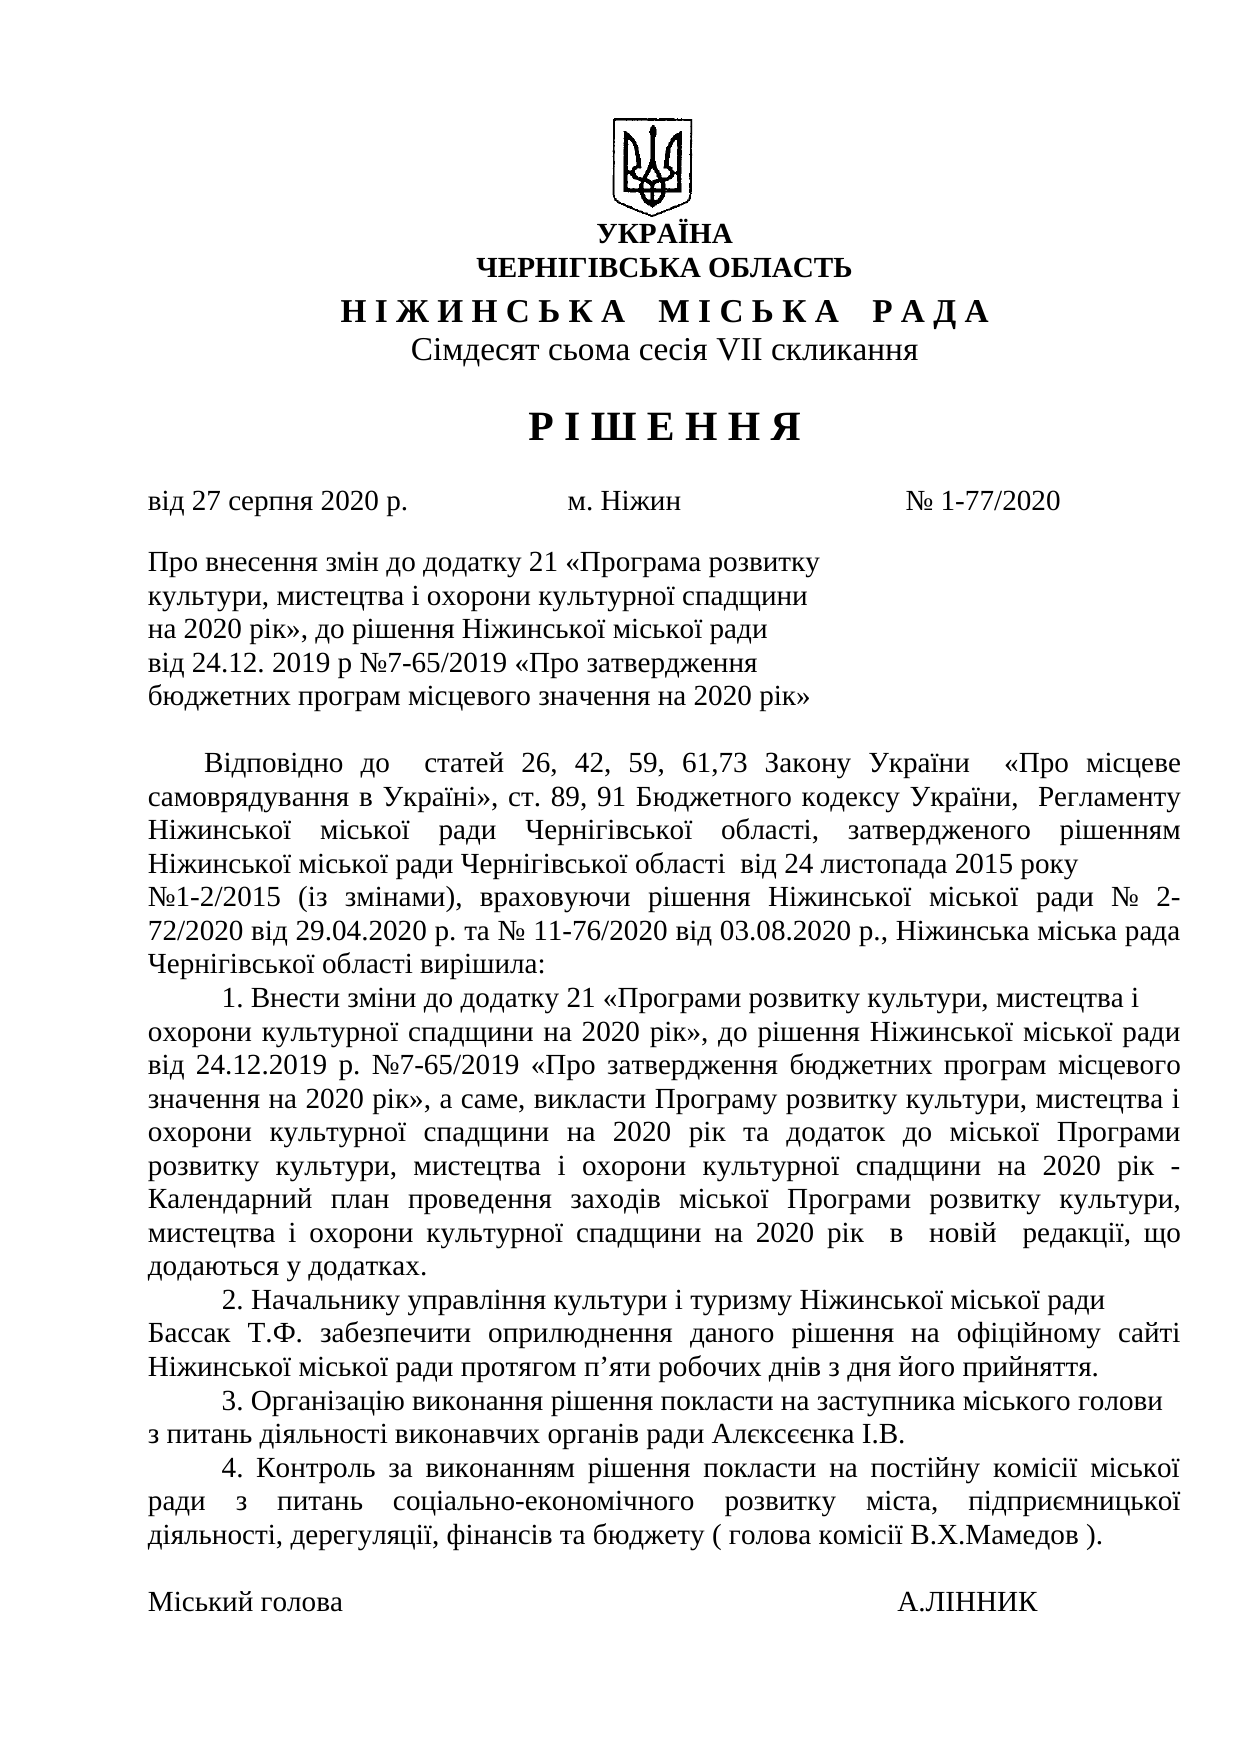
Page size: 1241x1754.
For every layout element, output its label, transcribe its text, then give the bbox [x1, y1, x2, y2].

text на 2020 рік», до рішення Ніжинської міської ради [148, 611, 1181, 645]
text з питань діяльності виконавчих органів ради Алєксєєнка І.В. [148, 1416, 1181, 1450]
text охорони культурної спадщини на 2020 рік», до рішення Ніжинської міської ради від 24.12.2019 р. №7-65/2019 «Про затвердження бюджетних програм місцевого значення на 2020 рік», а саме, викласти Програму розвитку культури, мистецтва і охорони культурної спадщини на 2020 рік та додаток до міської Програми розвитку культури, мистецтва і охорони культурної спадщини на 2020 рік - Календарний план проведення заходів міської Програми розвитку культури, мистецтва і охорони культурної спадщини на 2020 рік в новій редакції, що додаються у додатках. [148, 1014, 1182, 1282]
text бюджетних програм місцевого значення на 2020 рік» [148, 678, 1181, 712]
text 3. Організацію виконання рішення покласти на заступника міського голови [148, 1383, 1181, 1416]
text Міський голова А.ЛІННИК [148, 1584, 1182, 1617]
text Бассак Т.Ф. забезпечити оприлюднення даного рішення на офіційному сайті Ніжинської міської ради протягом п’яти робочих днів з дня його прийняття. [148, 1316, 1182, 1383]
picture [612, 118, 693, 217]
text Сімдесят сьома сесія VII скликання [148, 329, 1181, 368]
text 4. Контроль за виконанням рішення покласти на постійну комісії міської ради з питань соціально-економічного розвитку міста, підприємницької діяльності, дерегуляції, фінансів та бюджету ( голова комісії В.Х.Мамедов ). [148, 1450, 1181, 1550]
text Про внесення змін до додатку 21 «Програма розвитку [148, 544, 1181, 578]
text культури, мистецтва і охорони культурної спадщини [148, 578, 1181, 611]
text ЧЕРНІГІВСЬКА ОБЛАСТЬ [148, 250, 1181, 284]
text від 24.12. 2019 р №7-65/2019 «Про затвердження [148, 645, 1181, 678]
text 1. Внести зміни до додатку 21 «Програми розвитку культури, мистецтва і [148, 980, 1182, 1014]
text 2. Начальнику управління культури і туризму Ніжинської міської ради [148, 1282, 1182, 1316]
text Н І Ж И Н С Ь К А М І С Ь К А Р А Д А [148, 291, 1181, 329]
text №1-2/2015 (із змінами), враховуючи рішення Ніжинської міської ради № 2-72/2020 від 29.04.2020 р. та № 11-76/2020 від 03.08.2020 р., Ніжинська міська рада Чернігівської області вирішила: [148, 879, 1182, 980]
text Відповідно до статей 26, 42, 59, 61,73 Закону України «Про місцеве самоврядування в Україні», ст. 89, 91 Бюджетного кодексу України, Регламенту Ніжинської міської ради Чернігівської області, затвердженого рішенням Ніжинської міської ради Чернігівської області від 24 листопада 2015 року [148, 745, 1182, 879]
text від 27 серпня 2020 р. м. Ніжин № 1-77/2020 [148, 483, 1181, 516]
text УКРАЇНА [148, 217, 1181, 250]
text Р І Ш Е Н Н Я [148, 401, 1181, 449]
